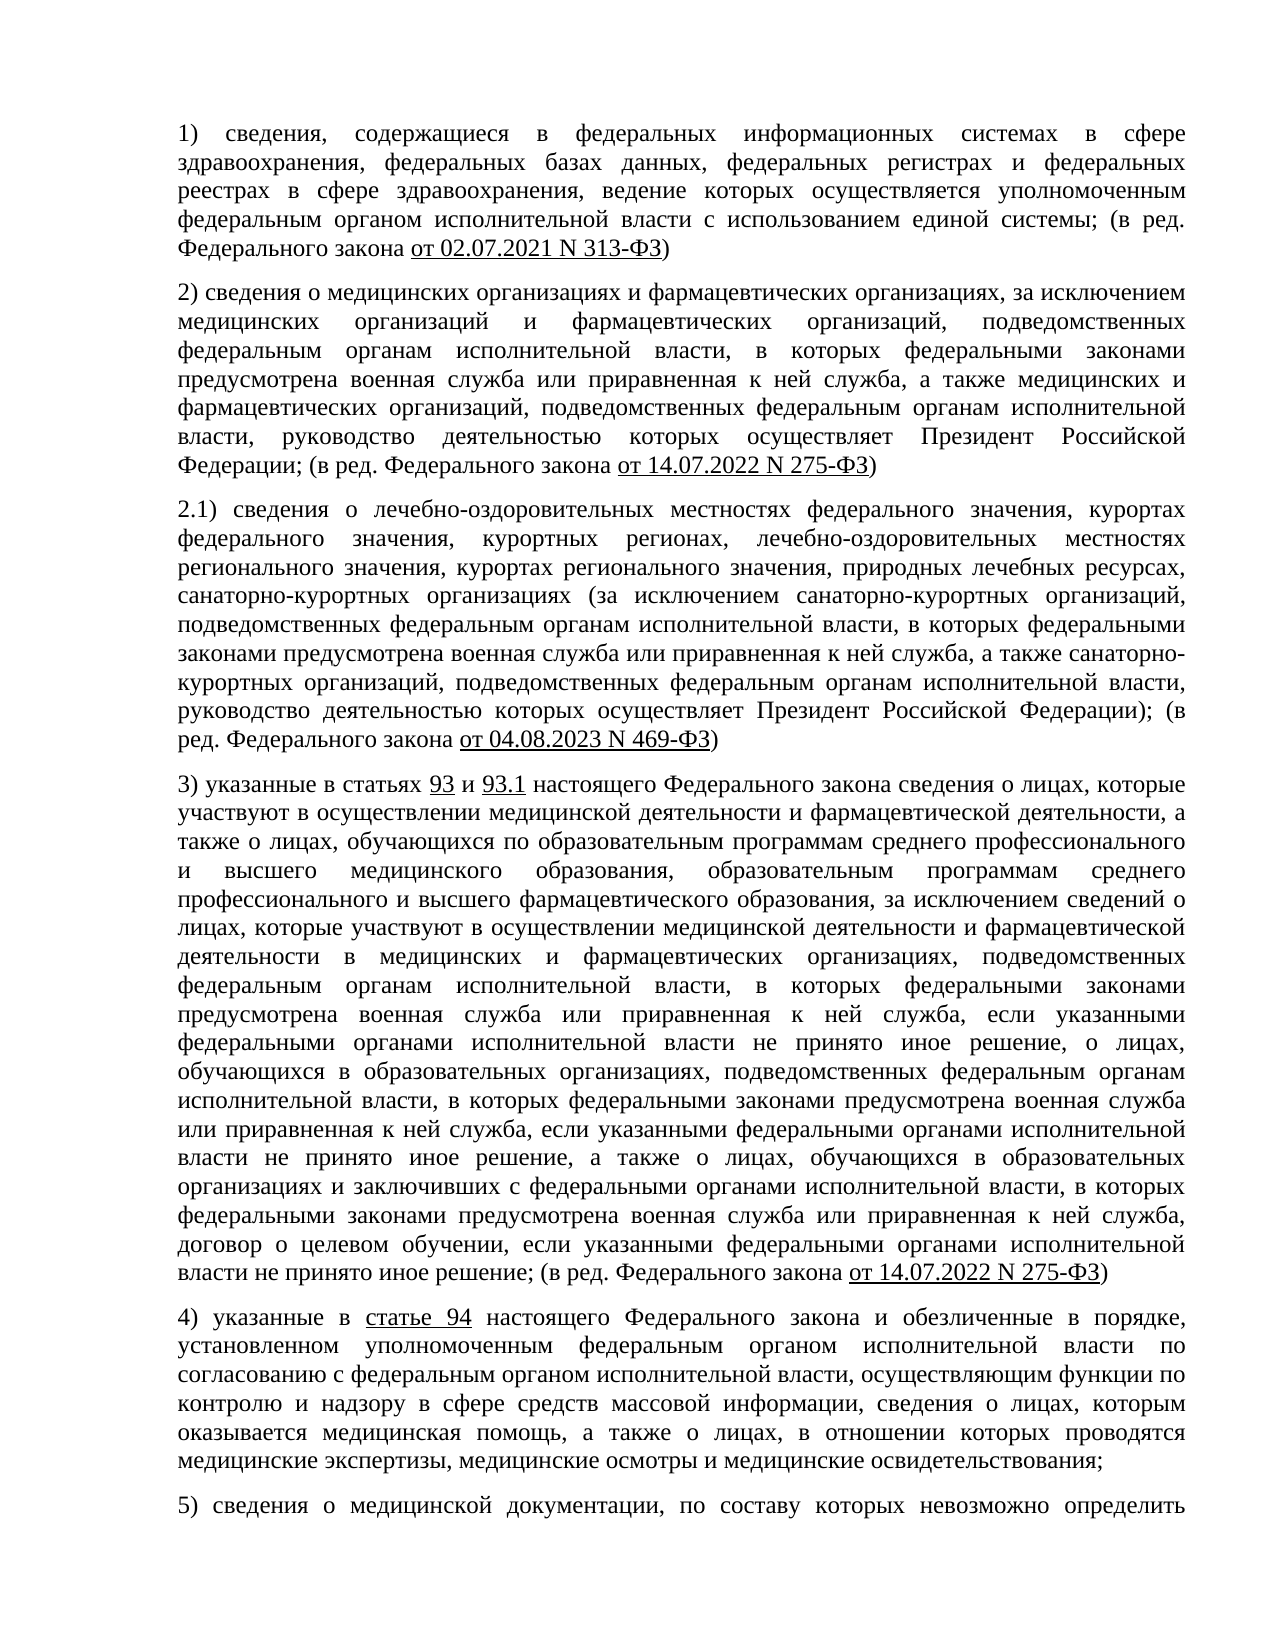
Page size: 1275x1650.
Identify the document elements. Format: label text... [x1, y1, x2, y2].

text 2) сведения о медицинских организациях и фармацевтических организациях, за исключением медицинских организаций и фармацевтических организаций, подведомственных федеральным органам исполнительной власти, в которых федеральными законами предусмотрена военная служба или приравненная к ней служба, а также медицинских и фармацевтических организаций, подведомственных федеральным органам исполнительной власти, руководство деятельностью которых осуществляет Президент Российской Федерации; (в ред. Федерального закона от 14.07.2022 N 275-ФЗ) [177, 277, 1186, 479]
text 4) указанные в статье 94 настоящего Федерального закона и обезличенные в порядке, установленном уполномоченным федеральным органом исполнительной власти по согласованию с федеральным органом исполнительной власти, осуществляющим функции по контролю и надзору в сфере средств массовой информации, сведения о лицах, которым оказывается медицинская помощь, а также о лицах, в отношении которых проводятся медицинские экспертизы, медицинские осмотры и медицинские освидетельствования; [177, 1302, 1186, 1474]
text 1) сведения, содержащиеся в федеральных информационных системах в сфере здравоохранения, федеральных базах данных, федеральных регистрах и федеральных реестрах в сфере здравоохранения, ведение которых осуществляется уполномоченным федеральным органом исполнительной власти с использованием единой системы; (в ред. Федерального закона от 02.07.2021 N 313-ФЗ) [177, 118, 1186, 262]
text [177, 1490, 1186, 1519]
text 2.1) сведения о лечебно-оздоровительных местностях федерального значения, курортах федерального значения, курортных регионах, лечебно-оздоровительных местностях регионального значения, курортах регионального значения, природных лечебных ресурсах, санаторно-курортных организациях (за исключением санаторно-курортных организаций, подведомственных федеральным органам исполнительной власти, в которых федеральными законами предусмотрена военная служба или приравненная к ней служба, а также санаторно-курортных организаций, подведомственных федеральным органам исполнительной власти, руководство деятельностью которых осуществляет Президент Российской Федерации); (в ред. Федерального закона от 04.08.2023 N 469-ФЗ) [177, 494, 1186, 753]
text 3) указанные в статьях 93 и 93.1 настоящего Федерального закона сведения о лицах, которые участвуют в осуществлении медицинской деятельности и фармацевтической деятельности, а также о лицах, обучающихся по образовательным программам среднего профессионального и высшего медицинского образования, образовательным программам среднего профессионального и высшего фармацевтического образования, за исключением сведений о лицах, которые участвуют в осуществлении медицинской деятельности и фармацевтической деятельности в медицинских и фармацевтических организациях, подведомственных федеральным органам исполнительной власти, в которых федеральными законами предусмотрена военная служба или приравненная к ней служба, если указанными федеральными органами исполнительной власти не принято иное решение, о лицах, обучающихся в образовательных организациях, подведомственных федеральным органам исполнительной власти, в которых федеральными законами предусмотрена военная служба или приравненная к ней служба, если указанными федеральными органами исполнительной власти не принято иное решение, а также о лицах, обучающихся в образовательных организациях и заключивших с федеральными органами исполнительной власти, в которых федеральными законами предусмотрена военная служба или приравненная к ней служба, договор о целевом обучении, если указанными федеральными органами исполнительной власти не принято иное решение; (в ред. Федерального закона от 14.07.2022 N 275-ФЗ) [177, 769, 1186, 1286]
